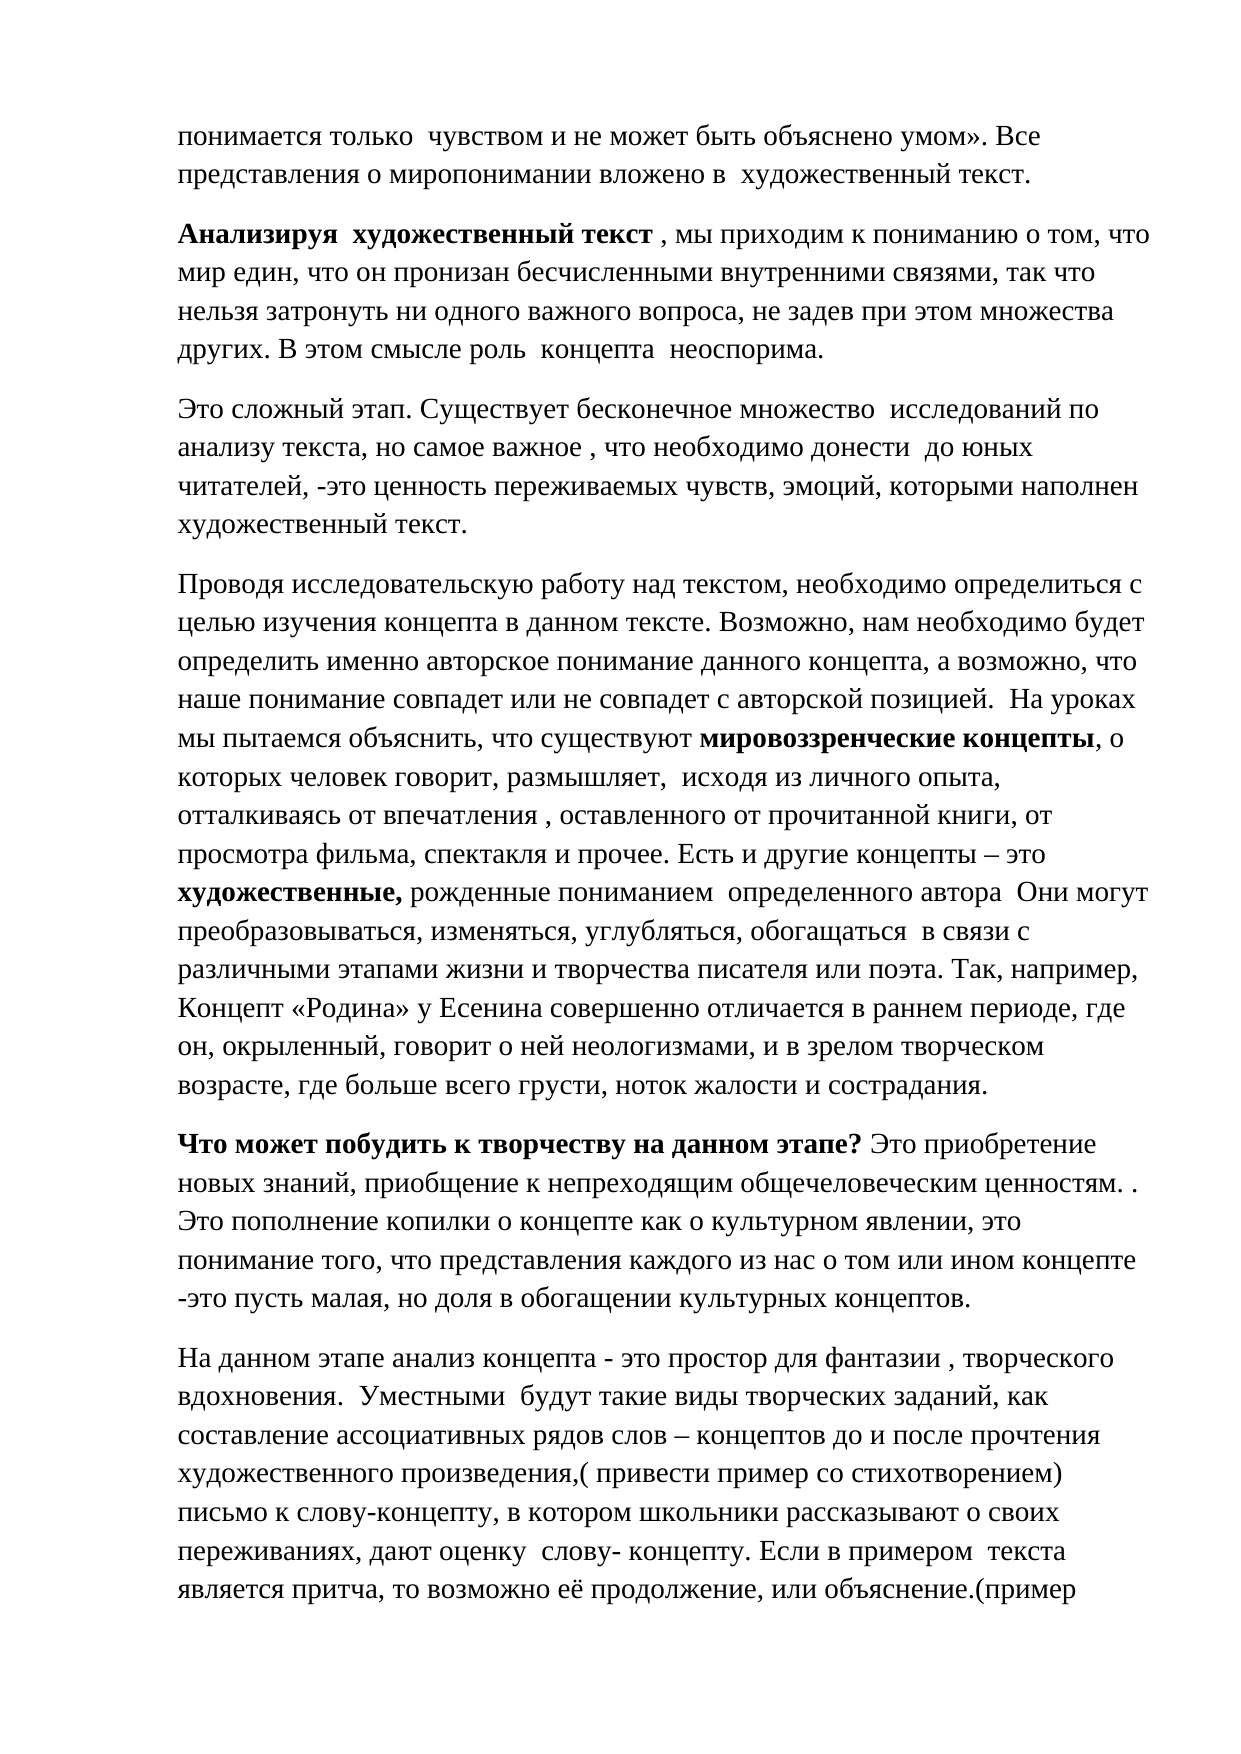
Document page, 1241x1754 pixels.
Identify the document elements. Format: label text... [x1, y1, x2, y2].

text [177, 1340, 1152, 1605]
text Это сложный этап. Существует бесконечное множество исследований по анализу текста, но самое важное , что необходимо донести до юных читателей, -это ценность переживаемых чувств, эмоций, которыми наполнен художественный текст. [177, 391, 1152, 540]
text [177, 118, 1152, 190]
text Проводя исследовательскую работу над текстом, необходимо определиться с целью изучения концепта в данном тексте. Возможно, нам необходимо будет определить именно авторское понимание данного концепта, а возможно, что наше понимание совпадет или не совпадет с авторской позицией. На уроках мы пытаемся объяснить, что существуют мировоззренческие концепты, о которых человек говорит, размышляет, исходя из личного опыта, отталкиваясь от впечатления , оставленного от прочитанной книги, от просмотра фильма, спектакля и прочее. Есть и другие концепты – это художественные, рожденные пониманием определенного автора Они могут преобразовываться, изменяться, углубляться, обогащаться в связи с различными этапами жизни и творчества писателя или поэта. Так, например, Концепт «Родина» у Есенина совершенно отличается в раннем периоде, где он, окрыленный, говорит о ней неологизмами, и в зрелом творческом возрасте, где больше всего грусти, ноток жалости и сострадания. [177, 566, 1152, 1101]
text Анализируя художественный текст , мы приходим к пониманию о том, что мир един, что он пронизан бесчисленными внутренними связями, так что нельзя затронуть ни одного важного вопроса, не задев при этом множества других. В этом смысле роль концепта неоспорима. [177, 216, 1152, 365]
text Что может побудить к творчеству на данном этапе? Это приобретение новых знаний, приобщение к непреходящим общечеловеческим ценностям. . Это пополнение копилки о концепте как о культурном явлении, это понимание того, что представления каждого из нас о том или ином концепте -это пусть малая, но доля в обогащении культурных концептов. [177, 1126, 1152, 1314]
